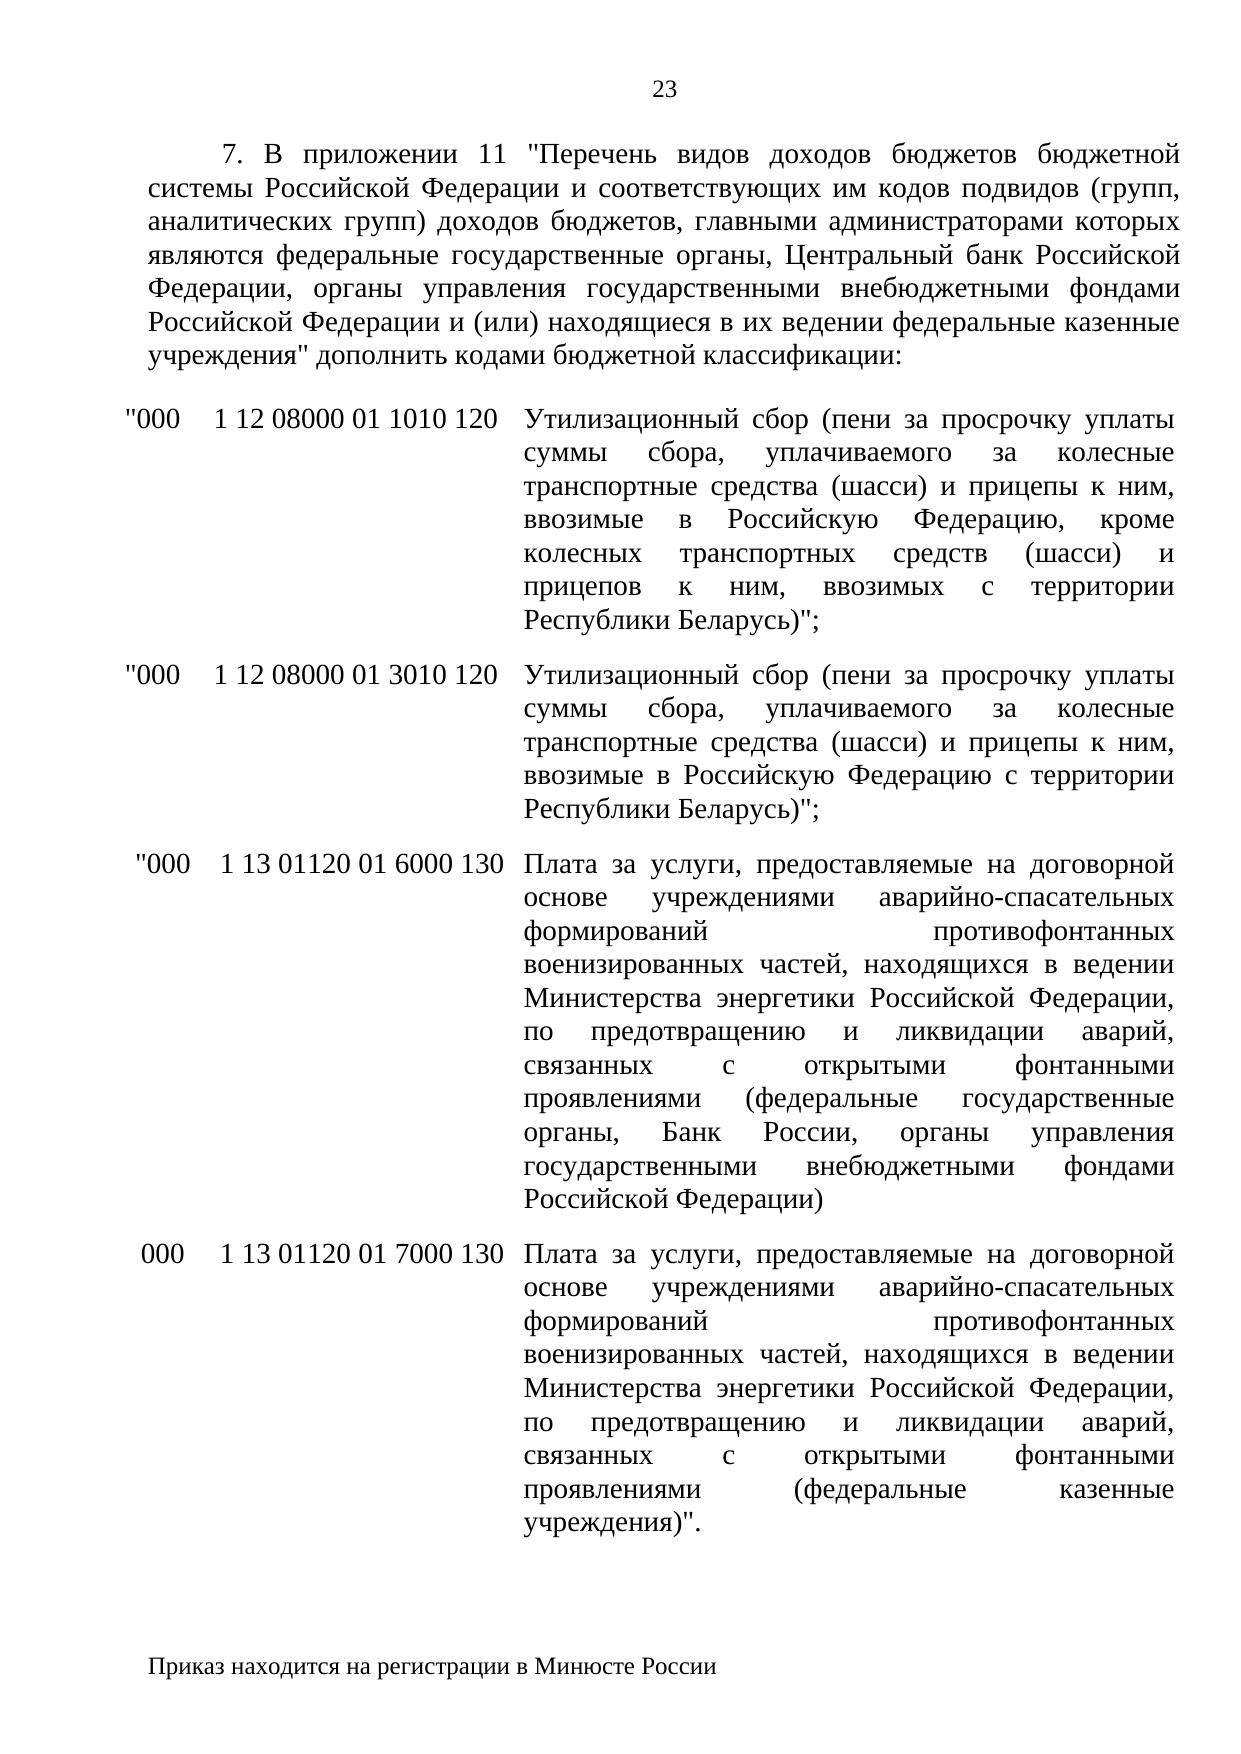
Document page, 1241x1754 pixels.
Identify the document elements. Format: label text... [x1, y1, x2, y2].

table_cell Плата за услуги, предоставляемые на договорной основе учреждениями аварийно-спасательных формирований противофонтанных военизированных частей, находящихся в ведении Министерства энергетики Российской Федерации, по предотвращению и ликвидации аварий, связанных с открытыми фонтанными проявлениями (федеральные казенные учреждения)". [517, 1225, 1181, 1548]
list 7. В приложении 11 "Перечень видов доходов бюджетов бюджетной системы Российской Федерации и соответствующих им кодов подвидов (групп, аналитических групп) доходов бюджетов, главными администраторами которых являются федеральные государственные органы, Центральный банк Российской Федерации, органы управления государственными внебюджетными фондами Российской Федерации и (или) находящиеся в их ведении федеральные казенные учреждения" дополнить кодами бюджетной классификации: [148, 136, 1181, 371]
table_cell 000 [118, 1225, 207, 1548]
table_cell 1 12 08000 01 3010 120 [207, 646, 517, 835]
table_cell 1 13 01120 01 6000 130 [207, 835, 517, 1225]
table_cell 1 13 01120 01 7000 130 [207, 1225, 517, 1548]
table_cell Плата за услуги, предоставляемые на договорной основе учреждениями аварийно-спасательных формирований противофонтанных военизированных частей, находящихся в ведении Министерства энергетики Российской Федерации, по предотвращению и ликвидации аварий, связанных с открытыми фонтанными проявлениями (федеральные государственные органы, Банк России, органы управления государственными внебюджетными фондами Российской Федерации) [517, 835, 1181, 1225]
table_header "000 [118, 390, 207, 646]
table_cell "000 [118, 646, 207, 835]
table_cell Утилизационный сбор (пени за просрочку уплаты суммы сбора, уплачиваемого за колесные транспортные средства (шасси) и прицепы к ним, ввозимые в Российскую Федерацию с территории Республики Беларусь)"; [517, 646, 1181, 835]
table_cell "000 [118, 835, 207, 1225]
table_header 1 12 08000 01 1010 120 [207, 390, 517, 646]
table_header Утилизационный сбор (пени за просрочку уплаты суммы сбора, уплачиваемого за колесные транспортные средства (шасси) и прицепы к ним, ввозимые в Российскую Федерацию, кроме колесных транспортных средств (шасси) и прицепов к ним, ввозимых с территории Республики Беларусь)"; [517, 390, 1181, 646]
